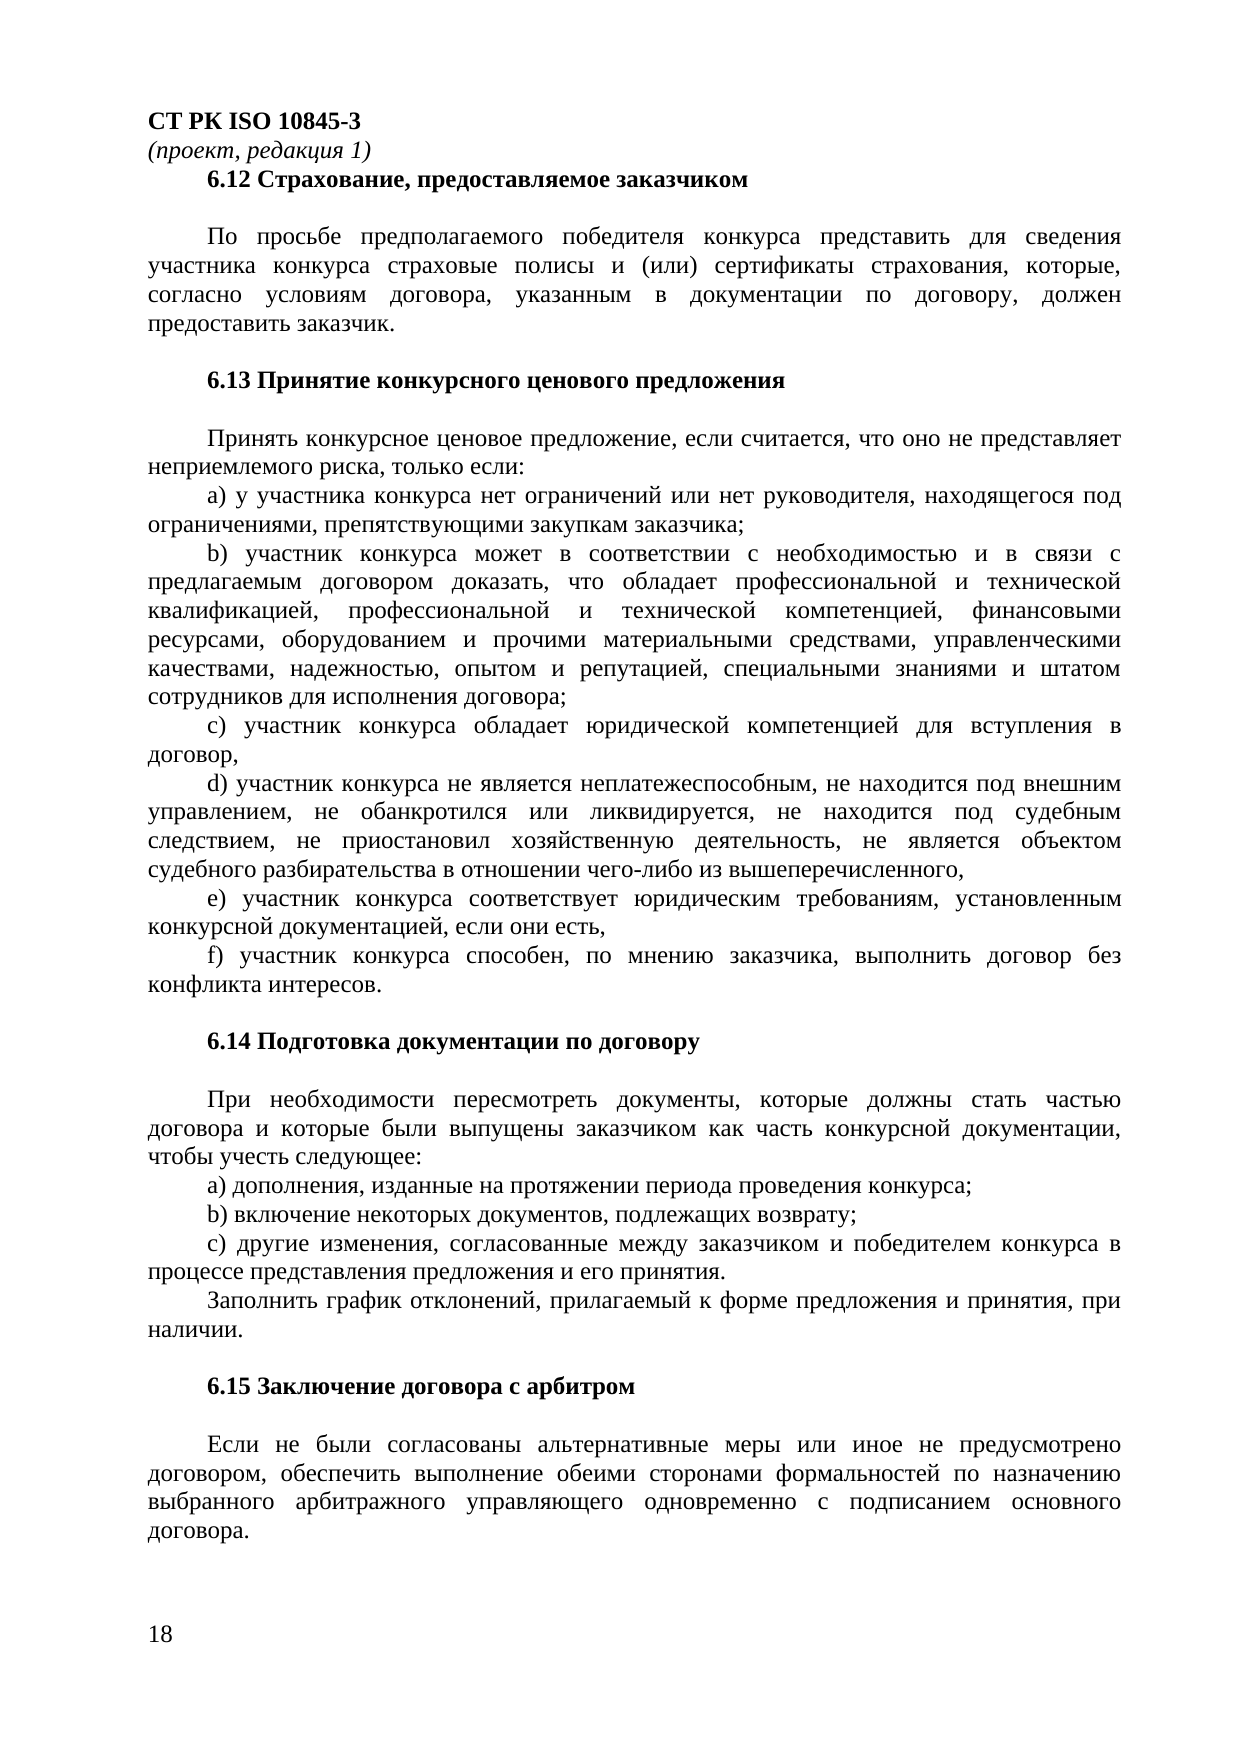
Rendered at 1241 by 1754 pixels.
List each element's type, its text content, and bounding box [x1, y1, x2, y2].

text Если не были согласованы альтернативные меры или иное не предусмотрено договором, обеспечить выполнение обеими сторонами формальностей по назначению выбранного арбитражного управляющего одновременно с подписанием основного договора. [148, 1429, 1122, 1544]
text d) участник конкурса не является неплатежеспособным, не находится под внешним управлением, не обанкротился или ликвидируется, не находится под судебным следствием, не приостановил хозяйственную деятельность, не является объектом судебного разбирательства в отношении чего-либо из вышеперечисленного, [148, 768, 1122, 883]
text Принять конкурсное ценовое предложение, если считается, что оно не представляет неприемлемого риска, только если: [148, 423, 1122, 480]
text e) участник конкурса соответствует юридическим требованиям, установленным конкурсной документацией, если они есть, [148, 883, 1122, 940]
text c) участник конкурса обладает юридической компетенцией для вступления в договор, [148, 710, 1122, 768]
text Заполнить график отклонений, прилагаемый к форме предложения и принятия, при наличии. [148, 1285, 1122, 1343]
text 6.14 Подготовка документации по договору [148, 1026, 1122, 1055]
text b) участник конкурса может в соответствии с необходимостью и в связи с предлагаемым договором доказать, что обладает профессиональной и технической квалификацией, профессиональной и технической компетенцией, финансовыми ресурсами, оборудованием и прочими материальными средствами, управленческими качествами, надежностью, опытом и репутацией, специальными знаниями и штатом сотрудников для исполнения договора; [148, 538, 1122, 710]
text b) включение некоторых документов, подлежащих возврату; [148, 1199, 1122, 1228]
text По просьбе предполагаемого победителя конкурса представить для сведения участника конкурса страховые полисы и (или) сертификаты страхования, которые, согласно условиям договора, указанным в документации по договору, должен предоставить заказчик. [148, 221, 1122, 336]
text При необходимости пересмотреть документы, которые должны стать частью договора и которые были выпущены заказчиком как часть конкурсной документации, чтобы учесть следующее: [148, 1084, 1122, 1170]
text 6.12 Страхование, предоставляемое заказчиком [148, 164, 1122, 193]
text 6.15 Заключение договора с арбитром [148, 1371, 1122, 1400]
text f) участник конкурса способен, по мнению заказчика, выполнить договор без конфликта интересов. [148, 940, 1122, 998]
text 6.13 Принятие конкурсного ценового предложения [148, 365, 1122, 394]
text a) у участника конкурса нет ограничений или нет руководителя, находящегося под ограничениями, препятствующими закупкам заказчика; [148, 480, 1122, 538]
text c) другие изменения, согласованные между заказчиком и победителем конкурса в процессе представления предложения и его принятия. [148, 1228, 1122, 1285]
text a) дополнения, изданные на протяжении периода проведения конкурса; [148, 1170, 1122, 1199]
